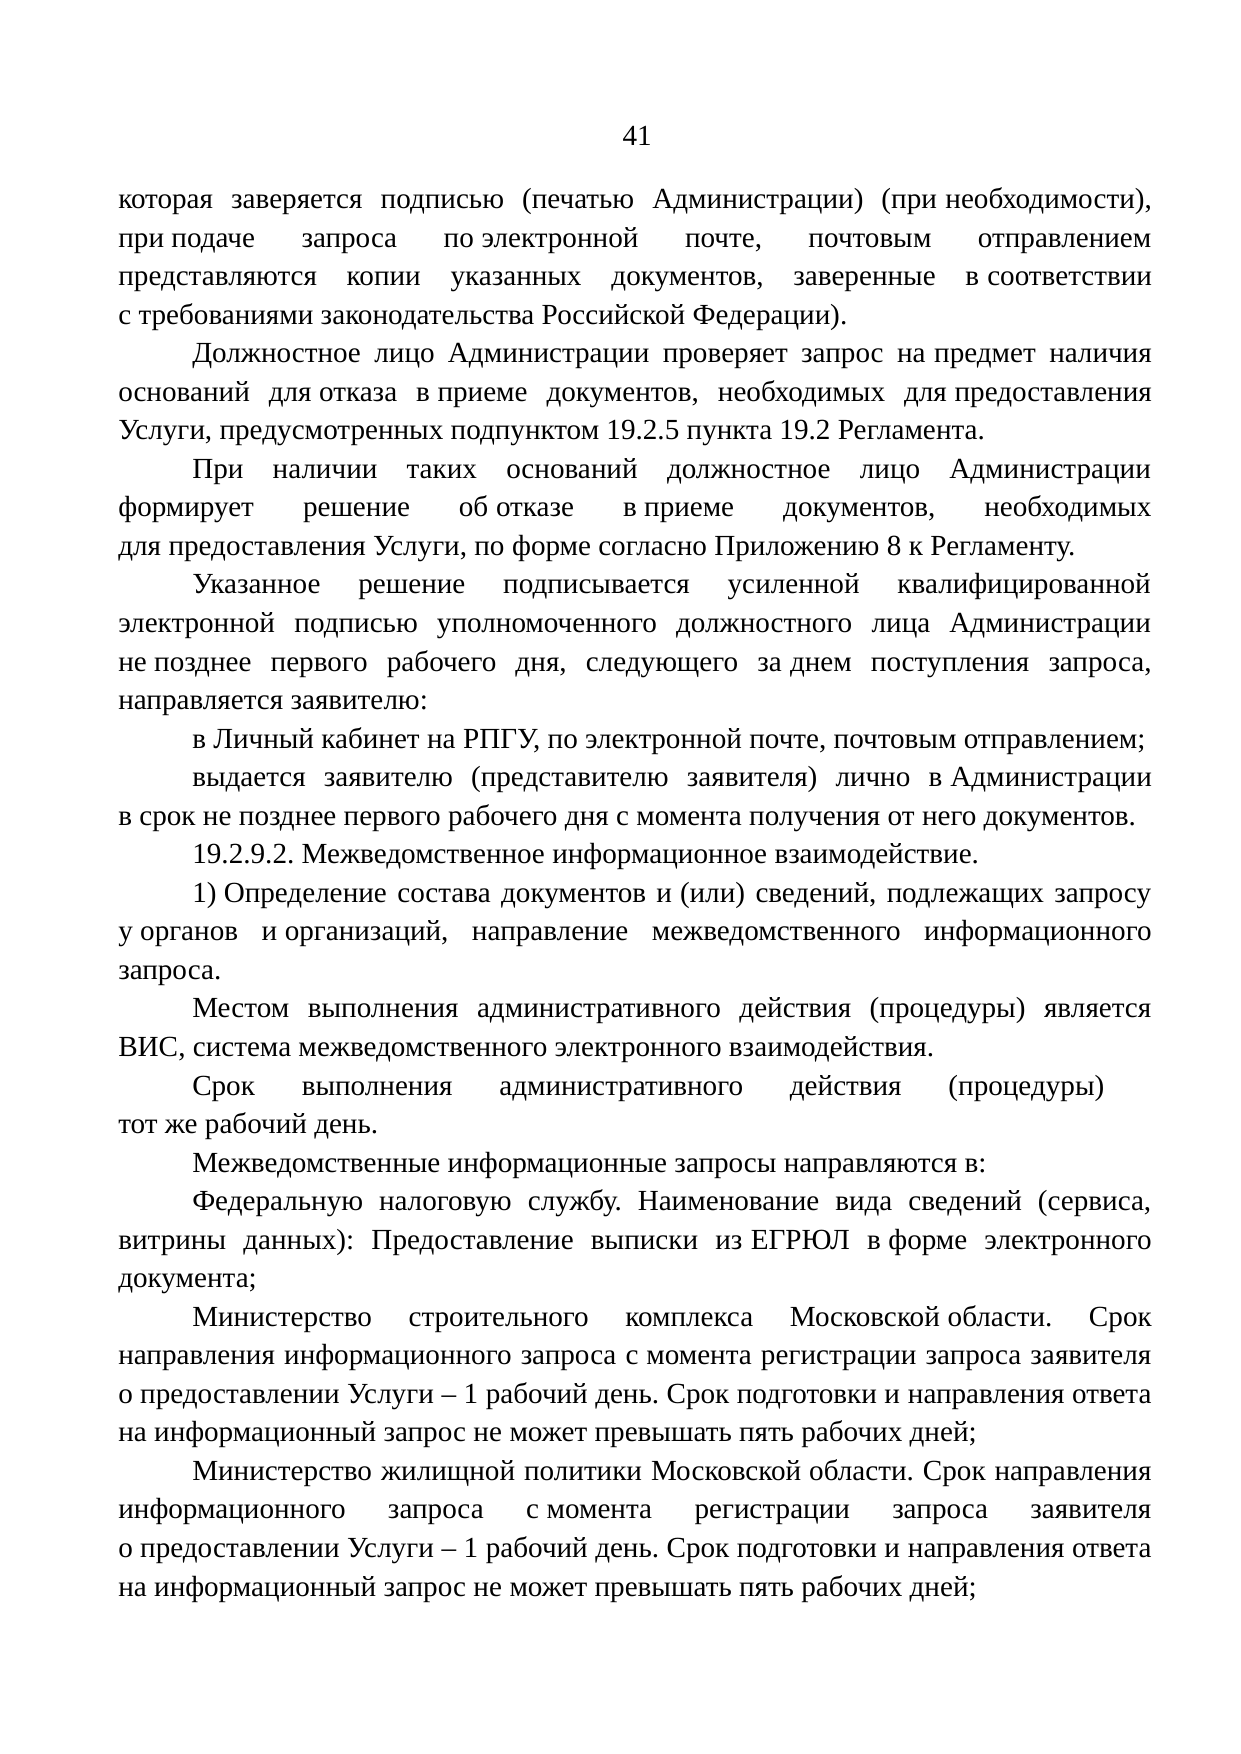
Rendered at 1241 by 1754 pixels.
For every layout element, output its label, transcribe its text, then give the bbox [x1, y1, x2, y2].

text в Личный кабинет на РПГУ, по электронной почте, почтовым отправлением; [118, 721, 1152, 754]
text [118, 181, 1152, 330]
text Министерство строительного комплекса Московской области. Срок направления информационного запроса с момента регистрации запроса заявителя о предоставлении Услуги ⁠–⁠ 1 рабочий день. Срок подготовки и направления ответа на информационный запрос не может превышать пять рабочих дней; [118, 1299, 1152, 1448]
text Местом выполнения административного действия (процедуры) является ВИС, система межведомственного электронного взаимодействия. [118, 991, 1152, 1063]
text Должностное лицо Администрации проверяет запрос на предмет наличия оснований для отказа в приеме документов, необходимых для предоставления Услуги, предусмотренных подпунктом 19.2.5 пункта 19.2 Регламента. [118, 335, 1152, 446]
text 1) Определение состава документов и (или) сведений, подлежащих запросу у органов и организаций, направление межведомственного информационного запроса. [118, 875, 1152, 986]
text Федеральную налоговую службу. Наименование вида сведений (сервиса, витрины данных): Предоставление выписки из ЕГРЮЛ в форме электронного документа; [118, 1183, 1152, 1294]
text выдается заявителю (представителю заявителя) лично в Администрации в срок не позднее первого рабочего дня с момента получения от него документов. [118, 759, 1152, 831]
text При наличии таких оснований должностное лицо Администрации формирует решение об отказе в приеме документов, необходимых для предоставления Услуги, по форме согласно Приложению 8 к Регламенту. [118, 451, 1152, 562]
text 19.2.9.2. Межведомственное информационное взаимодействие. [118, 836, 1152, 870]
text Министерство жилищной политики Московской области. Срок направления информационного запроса с момента регистрации запроса заявителя о предоставлении Услуги ⁠–⁠ 1 рабочий день. Срок подготовки и направления ответа на информационный запрос не может превышать пять рабочих дней; [118, 1453, 1152, 1602]
text Указанное решение подписывается усиленной квалифицированной электронной подписью уполномоченного должностного лица Администрации не позднее первого рабочего дня, следующего за днем поступления запроса, направляется заявителю: [118, 567, 1152, 716]
text Срок выполнения административного действия (процедуры) тот же рабочий день. [118, 1068, 1152, 1140]
text Межведомственные информационные запросы направляются в: [118, 1145, 1152, 1178]
